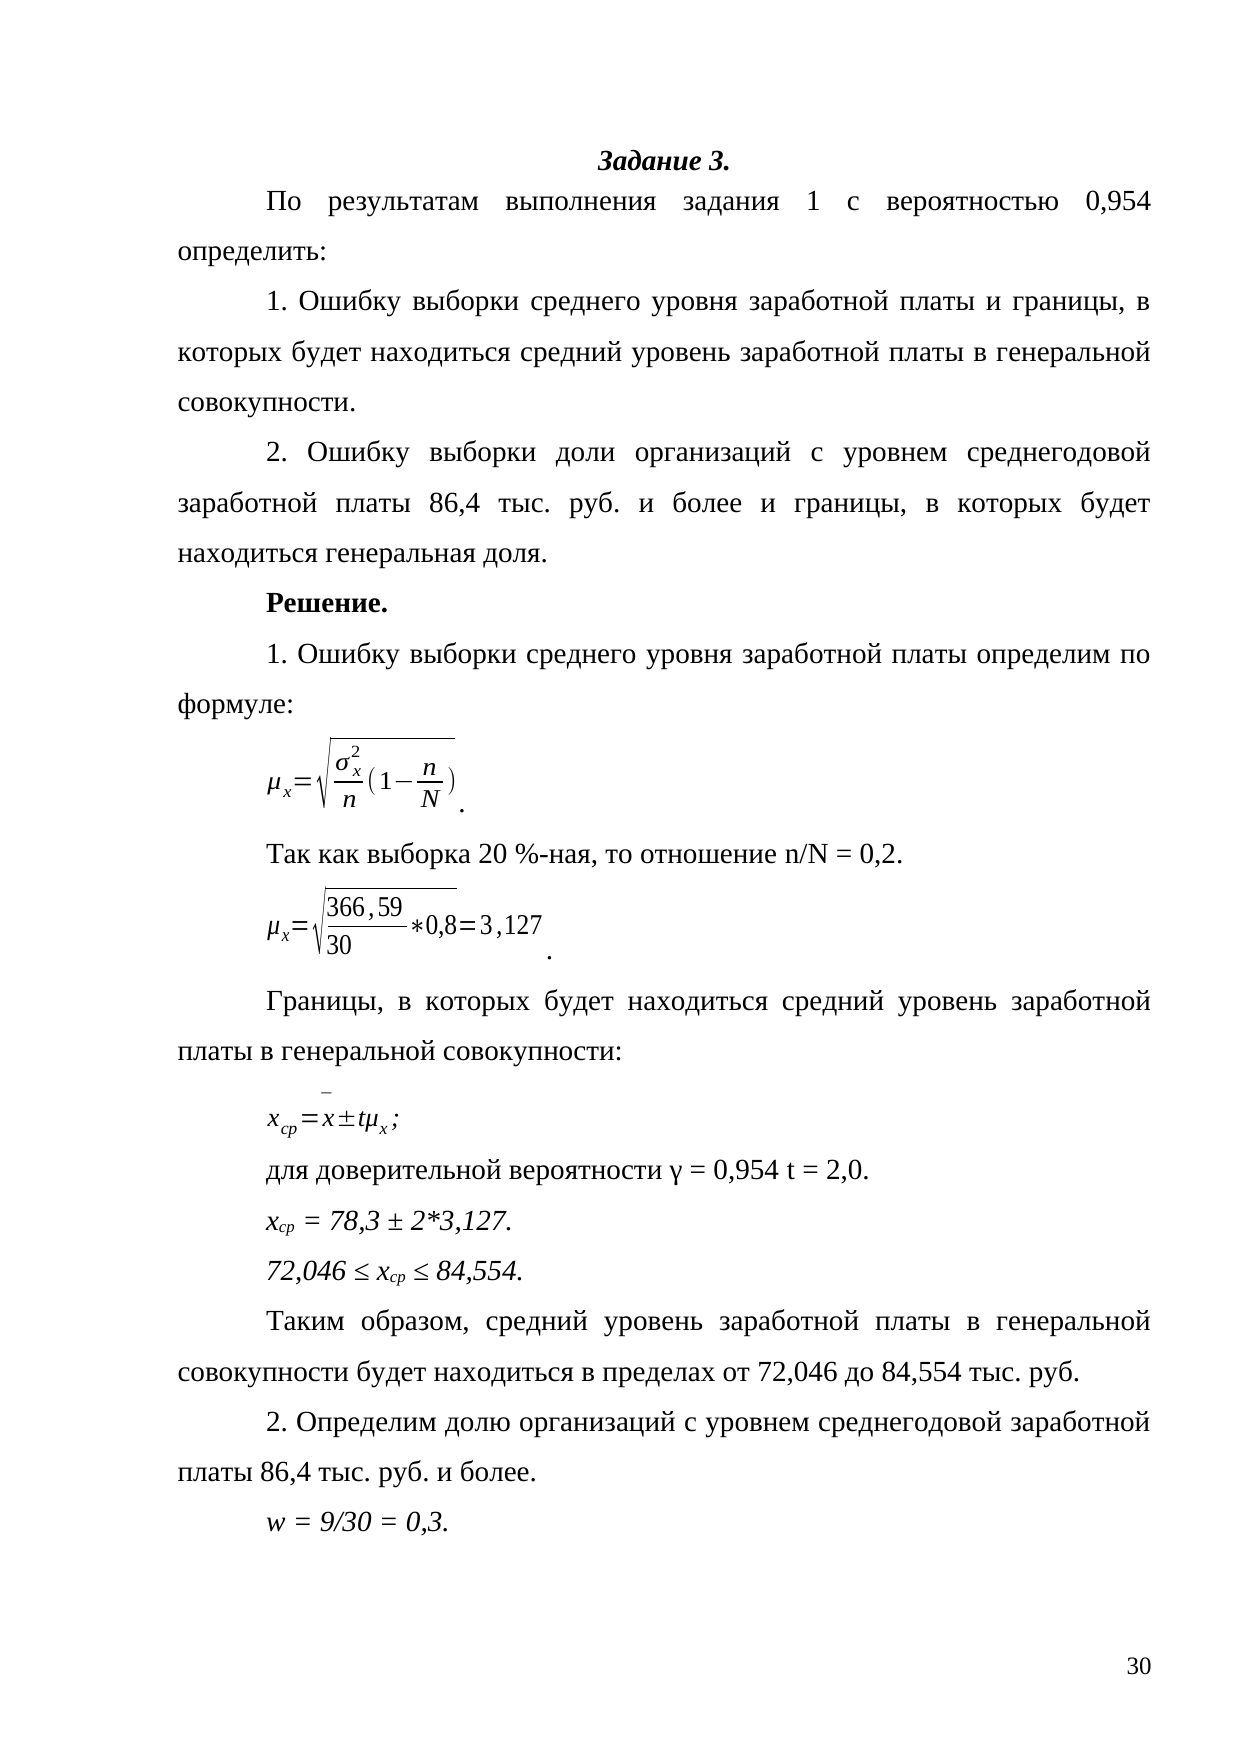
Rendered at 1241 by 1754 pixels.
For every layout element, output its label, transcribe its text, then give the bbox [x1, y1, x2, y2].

text 1. Ошибку выборки среднего уровня заработной платы определим по формуле: [177, 636, 1152, 719]
text . [177, 886, 1152, 966]
text w = 9/30 = 0,3. [177, 1504, 1152, 1538]
text По результатам выполнения задания 1 с вероятностью 0,954 определить: [177, 183, 1152, 267]
subtitle Задание 3. [177, 143, 1152, 177]
text 2. Ошибку выборки доли организаций с уровнем среднегодовой заработной платы 86,4 тыс. руб. и более и границы, в которых будет находиться генеральная доля. [177, 434, 1152, 569]
text 2. Определим долю организаций с уровнем среднегодовой заработной платы 86,4 тыс. руб. и более. [177, 1404, 1152, 1488]
text 72,046 ≤ xср ≤ 84,554. [177, 1253, 1152, 1287]
text Решение. [177, 585, 1152, 619]
text Таким образом, средний уровень заработной платы в генеральной совокупности будет находиться в пределах от 72,046 до 84,554 тыс. руб. [177, 1303, 1152, 1387]
text Так как выборка 20 %-ная, то отношение n/N = 0,2. [177, 836, 1152, 869]
text для доверительной вероятности γ = 0,954 t = 2,0. [177, 1152, 1152, 1186]
text Границы, в которых будет находиться средний уровень заработной платы в генеральной совокупности: [177, 983, 1152, 1067]
text 1. Ошибку выборки среднего уровня заработной платы и границы, в которых будет находиться средний уровень заработной платы в генеральной совокупности. [177, 283, 1152, 418]
text xср = 78,3 ± 2*3,127. [177, 1203, 1152, 1236]
text . [177, 736, 1152, 819]
